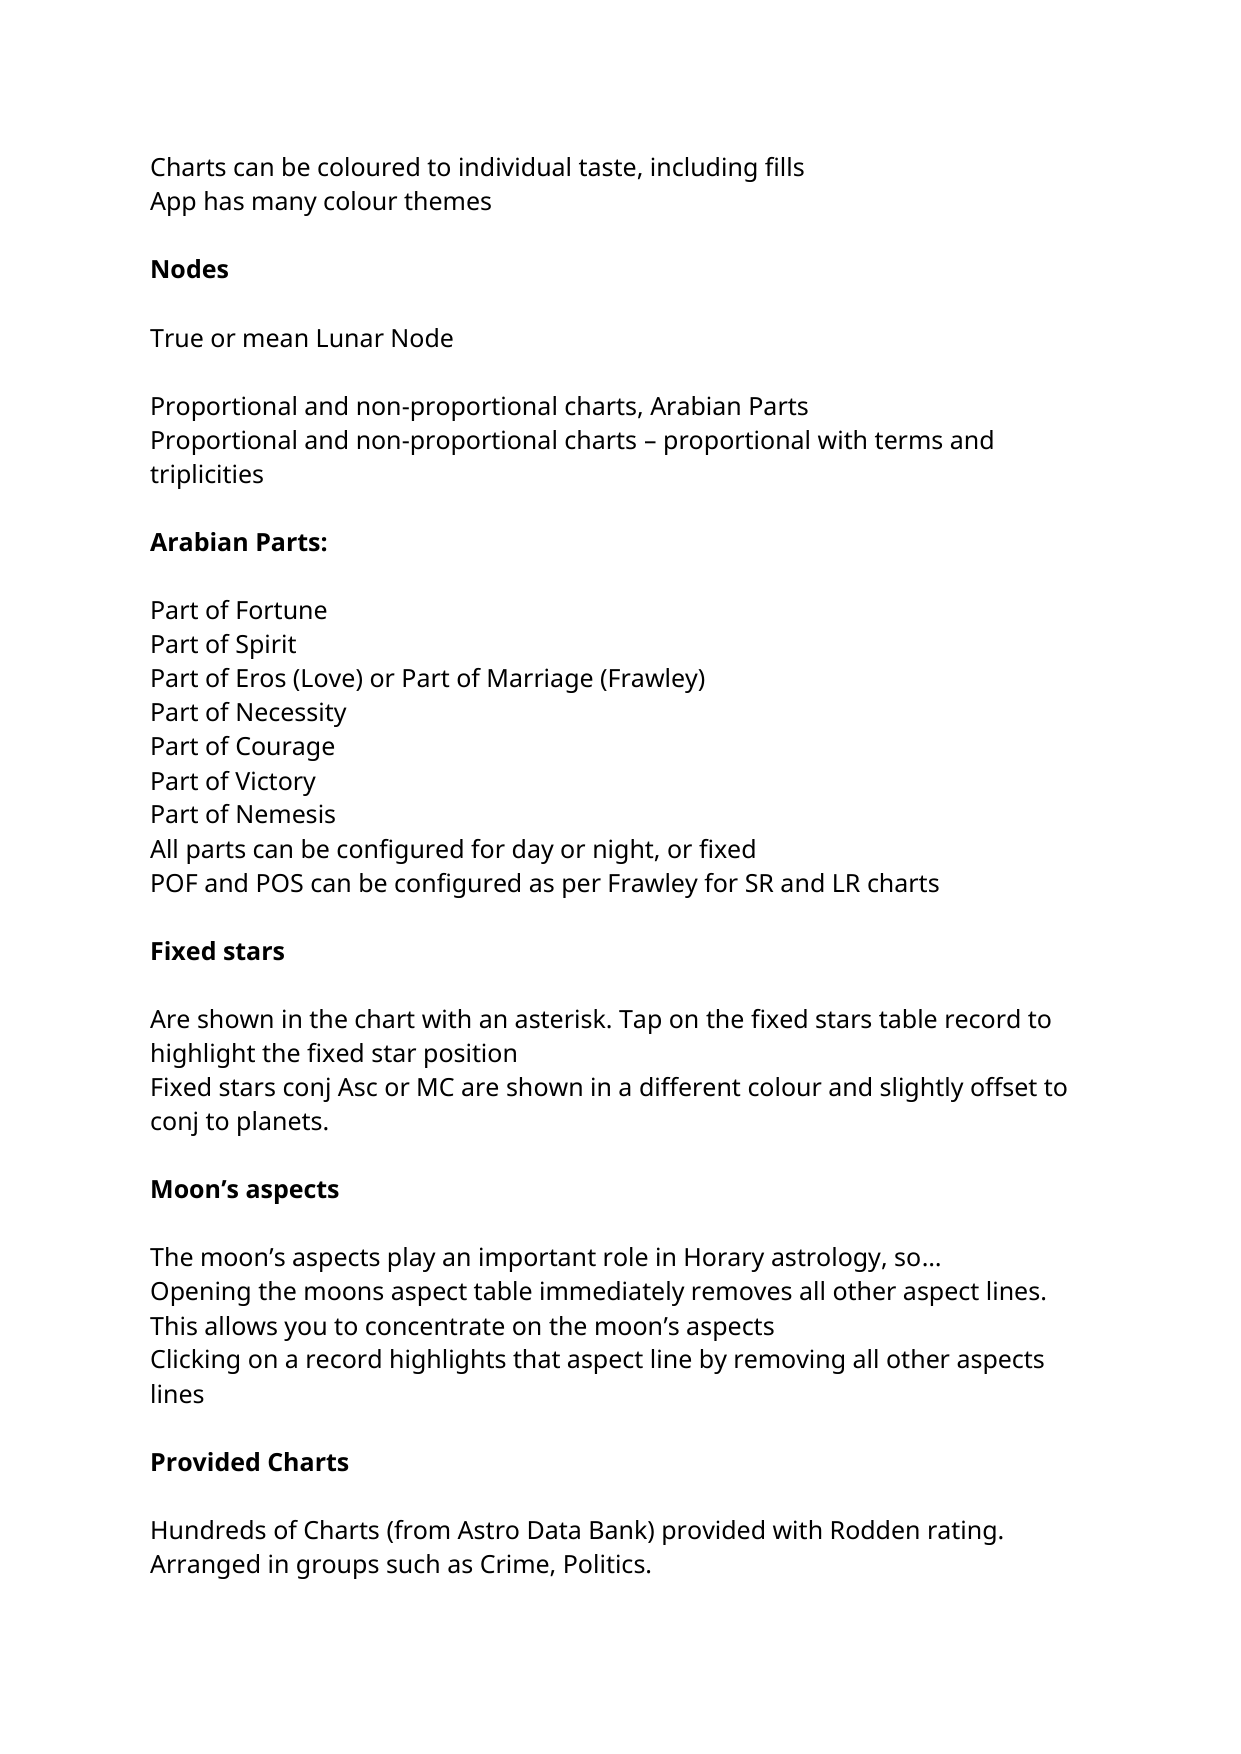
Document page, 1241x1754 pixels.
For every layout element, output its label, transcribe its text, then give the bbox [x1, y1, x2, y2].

text Nodes [150, 252, 1090, 286]
text Part of Victory [150, 763, 1090, 797]
text Proportional and non-proportional charts, Arabian Parts [150, 388, 1090, 422]
text Part of Spirit [150, 627, 1090, 661]
text All parts can be configured for day or night, or fixed [150, 831, 1090, 865]
text POF and POS can be configured as per Frawley for SR and LR charts [150, 865, 1090, 899]
text Moon’s aspects [150, 1172, 1090, 1206]
text Charts can be coloured to individual taste, including fills [150, 150, 1090, 184]
text Part of Necessity [150, 695, 1090, 729]
text The moon’s aspects play an important role in Horary astrology, so… [150, 1240, 1090, 1274]
text Part of Eros (Love) or Part of Marriage (Frawley) [150, 661, 1090, 695]
text Part of Courage [150, 729, 1090, 763]
text Fixed stars [150, 933, 1090, 967]
text Provided Charts [150, 1444, 1090, 1478]
text True or mean Lunar Node [150, 320, 1090, 354]
text Clicking on a record highlights that aspect line by removing all other aspects lines [150, 1342, 1090, 1410]
text Arabian Parts: [150, 525, 1090, 559]
text Part of Nemesis [150, 797, 1090, 831]
text Hundreds of Charts (from Astro Data Bank) provided with Rodden rating. Arranged in groups such as Crime, Politics. [150, 1512, 1090, 1581]
text Are shown in the chart with an asterisk. Tap on the fixed stars table record to highlight the fixed star position [150, 1002, 1090, 1070]
text Fixed stars conj Asc or MC are shown in a different colour and slightly offset to conj to planets. [150, 1070, 1090, 1138]
text App has many colour themes [150, 184, 1090, 218]
text Proportional and non-proportional charts – proportional with terms and triplicities [150, 422, 1090, 491]
text Part of Fortune [150, 593, 1090, 627]
text Opening the moons aspect table immediately removes all other aspect lines. This allows you to concentrate on the moon’s aspects [150, 1274, 1090, 1342]
